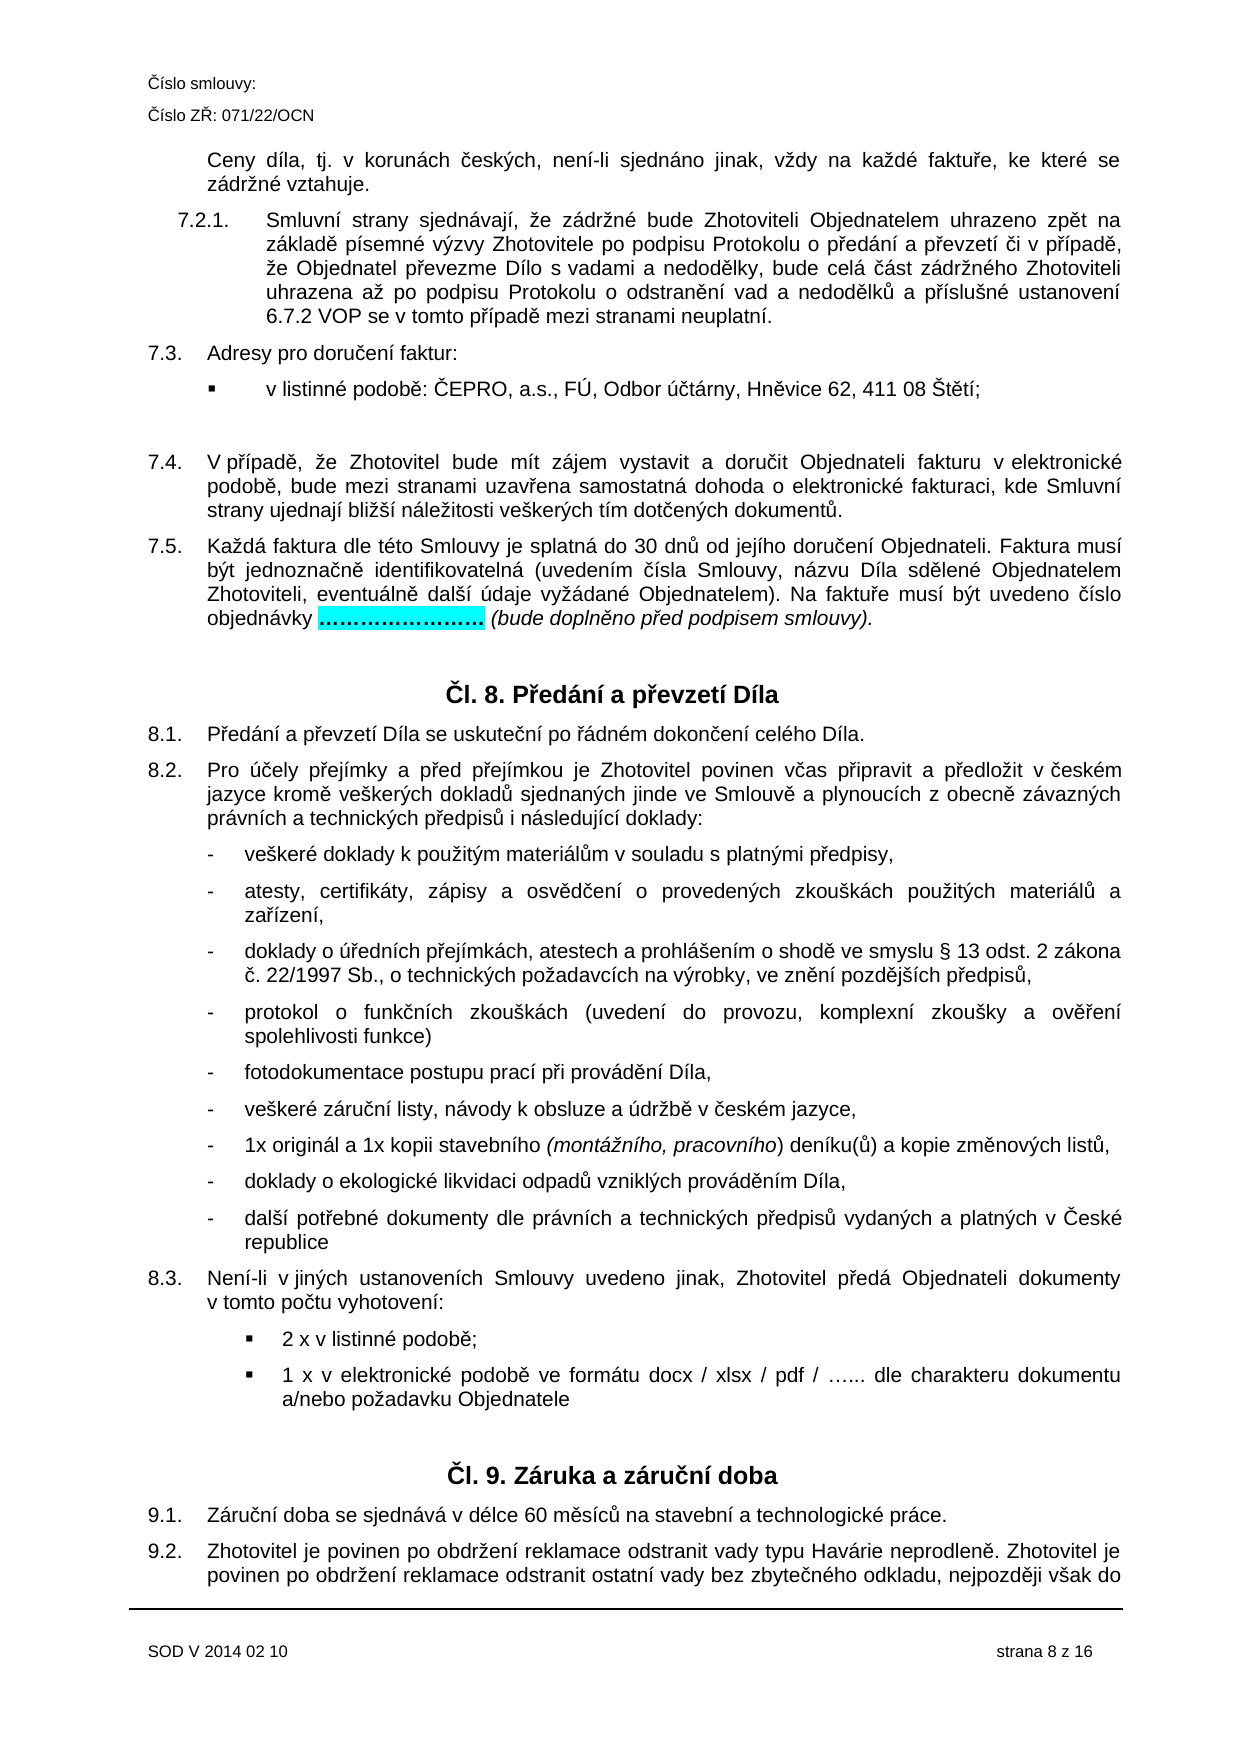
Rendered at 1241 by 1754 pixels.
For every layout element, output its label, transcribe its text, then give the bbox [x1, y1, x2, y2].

list další potřebné dokumenty dle právních a technických předpisů vydaných a platných v České republice [207, 1206, 1122, 1254]
list protokol o funkčních zkouškách (uvedení do provozu, komplexní zkoušky a ověření spolehlivosti funkce) [207, 999, 1122, 1047]
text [148, 1539, 1122, 1587]
text Adresy pro doručení faktur: [148, 340, 1122, 364]
list v listinné podobě: ČEPRO, a.s., FÚ, Odbor účtárny, Hněvice 62, 411 08 Štětí; [207, 377, 1122, 401]
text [148, 148, 1122, 196]
text Pro účely přejímky a před přejímkou je Zhotovitel povinen včas připravit a předložit v českém jazyce kromě veškerých dokladů sjednaných jinde ve Smlouvě a plynoucích z obecně závazných právních a technických předpisů i následující doklady: [148, 758, 1122, 830]
list fotodokumentace postupu prací při provádění Díla, [207, 1060, 1122, 1084]
text Předání a převzetí Díla se uskuteční po řádném dokončení celého Díla. [148, 721, 1122, 745]
list doklady o úředních přejímkách, atestech a prohlášením o shodě ve smyslu § 13 odst. 2 zákona č. 22/1997 Sb., o technických požadavcích na výrobky, ve znění pozdějších předpisů, [207, 939, 1122, 987]
text Není-li v jiných ustanoveních Smlouvy uvedeno jinak, Zhotovitel předá Objednateli dokumenty v tomto počtu vyhotovení: [148, 1266, 1122, 1314]
text Záruka a záruční doba [102, 1461, 1122, 1490]
list 1 x v elektronické podobě ve formátu docx / xlsx / pdf / …... dle charakteru dokumentu a/nebo požadavku Objednatele [244, 1363, 1122, 1411]
list atesty, certifikáty, zápisy a osvědčení o provedených zkouškách použitých materiálů a zařízení, [207, 879, 1122, 927]
text Předání a převzetí Díla [102, 680, 1122, 709]
list veškeré záruční listy, návody k obsluze a údržbě v českém jazyce, [207, 1096, 1122, 1120]
text Každá faktura dle této Smlouvy je splatná do 30 dnů od jejího doručení Objednateli. Faktura musí být jednoznačně identifikovatelná (uvedením čísla Smlouvy, názvu Díla sdělené Objednatelem Zhotoviteli, eventuálně další údaje vyžádané Objednatelem). Na faktuře musí být uvedeno číslo objednávky …………………… (bude doplněno před podpisem smlouvy). [148, 534, 1122, 630]
list veškeré doklady k použitým materiálům v souladu s platnými předpisy, [207, 842, 1122, 866]
list 1x originál a 1x kopii stavebního (montážního, pracovního) deníku(ů) a kopie změnových listů, [207, 1133, 1122, 1157]
list doklady o ekologické likvidaci odpadů vzniklých prováděním Díla, [207, 1169, 1122, 1193]
text Smluvní strany sjednávají, že zádržné bude Zhotoviteli Objednatelem uhrazeno zpět na základě písemné výzvy Zhotovitele po podpisu Protokolu o předání a převzetí či v případě, že Objednatel převezme Dílo s vadami a nedodělky, bude celá část zádržného Zhotoviteli uhrazena až po podpisu Protokolu o odstranění vad a nedodělků a příslušné ustanovení 6.7.2 VOP se v tomto případě mezi stranami neuplatní. [177, 208, 1122, 328]
list 2 x v listinné podobě; [244, 1327, 1122, 1351]
text V případě, že Zhotovitel bude mít zájem vystavit a doručit Objednateli fakturu v elektronické podobě, bude mezi stranami uzavřena samostatná dohoda o elektronické fakturaci, kde Smluvní strany ujednají bližší náležitosti veškerých tím dotčených dokumentů. [148, 450, 1122, 522]
text Záruční doba se sjednává v délce 60 měsíců na stavební a technologické práce. [148, 1502, 1122, 1526]
